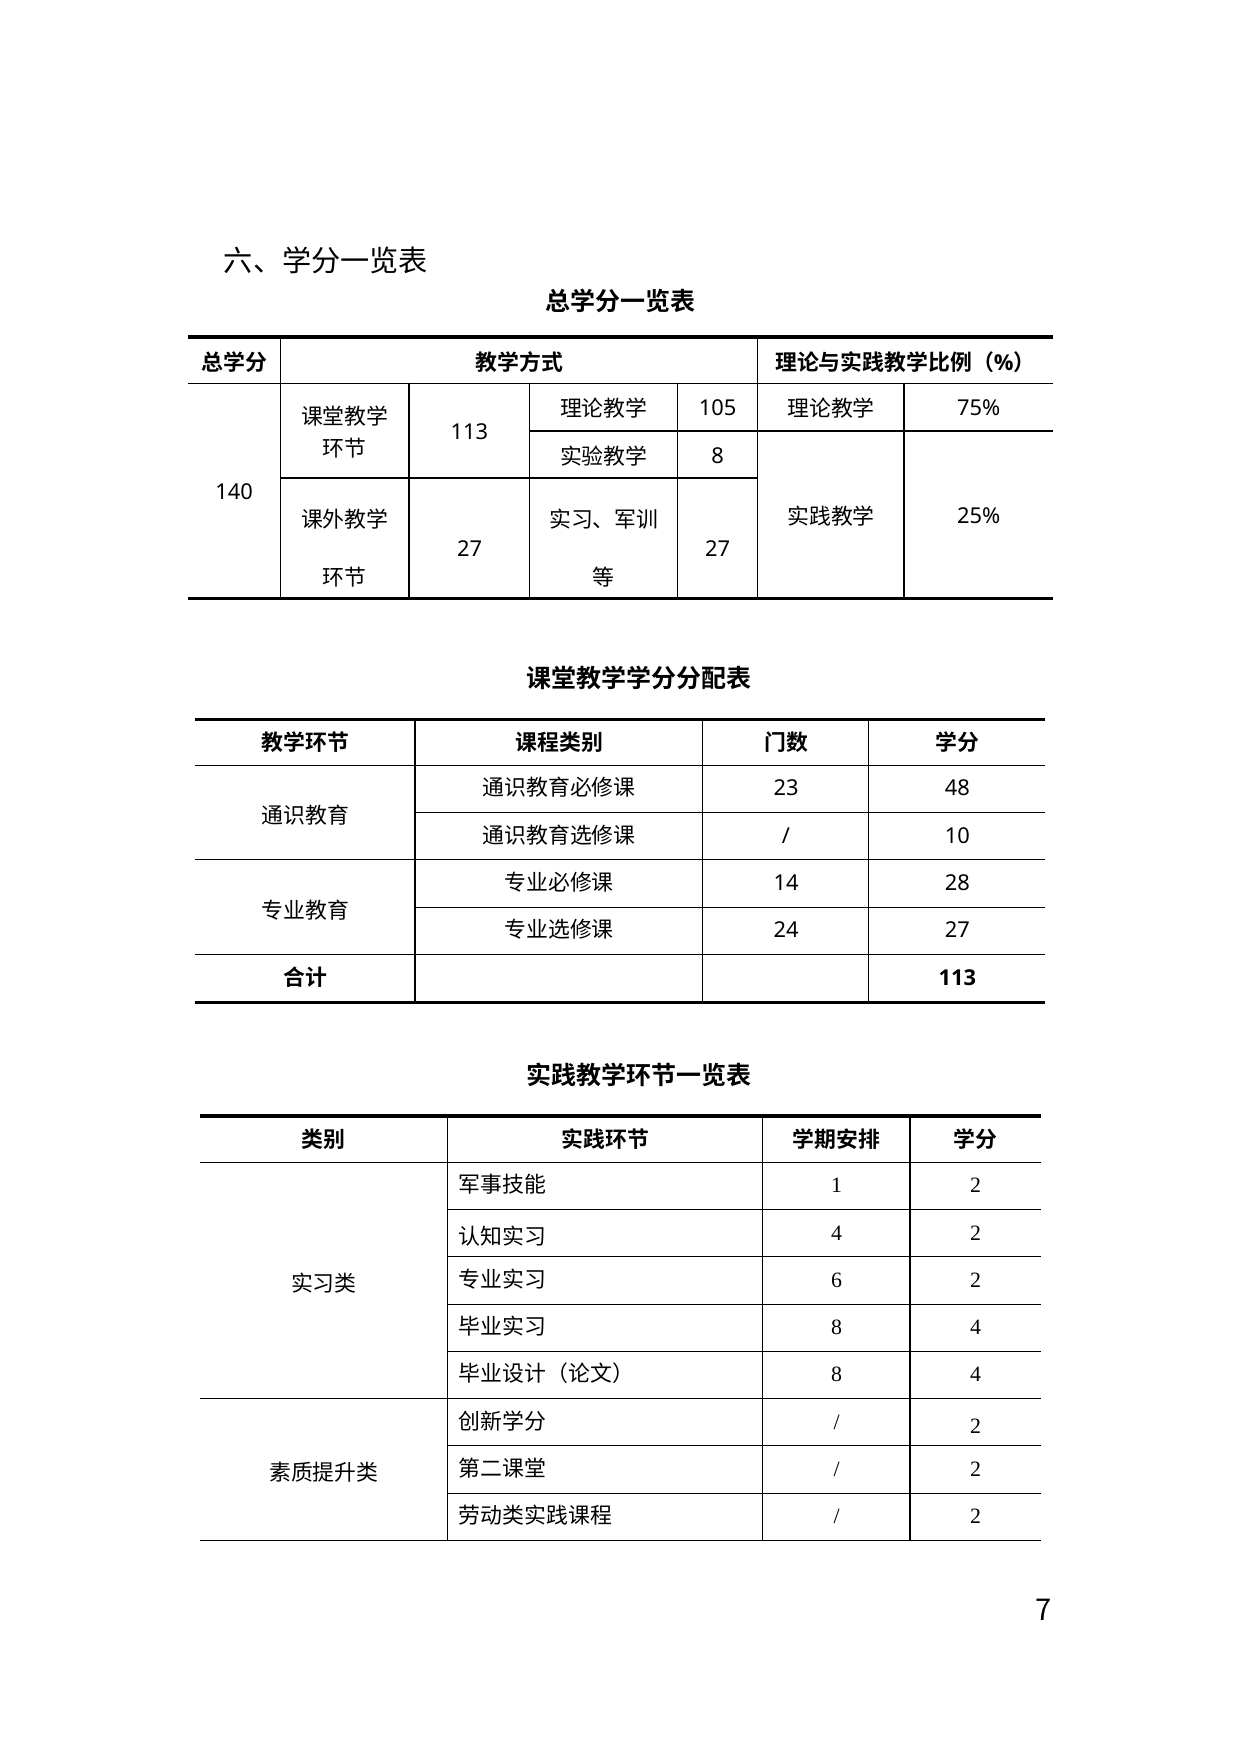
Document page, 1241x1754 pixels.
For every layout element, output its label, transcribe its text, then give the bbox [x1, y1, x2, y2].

table_cell 113 [869, 955, 1045, 1001]
table_cell 认知实习 [448, 1210, 762, 1256]
table_cell 理论教学 [758, 384, 903, 430]
table_cell 24 [703, 908, 868, 954]
list 实践教学环节一览表 [165, 1055, 1075, 1092]
table_cell 1 [763, 1163, 909, 1209]
list 课堂教学学分分配表 [165, 658, 1075, 695]
table_cell 通识教育 [195, 766, 414, 859]
table_cell 课堂教学环节 [281, 384, 408, 477]
table_cell 专业实习 [448, 1257, 762, 1303]
table_cell 6 [763, 1257, 909, 1303]
table_cell / [703, 813, 868, 859]
table_header 学期安排 [763, 1118, 909, 1162]
table_cell 140 [188, 384, 280, 597]
table_header 学分 [911, 1118, 1041, 1162]
table_cell 8 [763, 1352, 909, 1398]
table_cell 27 [410, 479, 529, 597]
table_cell 第二课堂 [448, 1446, 762, 1493]
table_cell 8 [763, 1305, 909, 1351]
table_cell 27 [869, 908, 1045, 954]
table_header 总学分 [188, 339, 280, 383]
table_cell 军事技能 [448, 1163, 762, 1209]
table_cell 通识教育选修课 [416, 813, 702, 859]
table_cell 10 [869, 813, 1045, 859]
table_cell 毕业设计（论文） [448, 1352, 762, 1398]
table_cell 4 [763, 1210, 909, 1256]
table_cell / [763, 1446, 909, 1493]
table_cell 专业必修课 [416, 860, 702, 907]
table_cell 105 [678, 384, 757, 430]
table_cell [416, 955, 702, 1001]
table_cell 创新学分 [448, 1399, 762, 1445]
table_cell 2 [911, 1399, 1041, 1445]
list 总学分一览表 [165, 281, 1075, 317]
table_cell 毕业实习 [448, 1305, 762, 1351]
table_cell 实习类 [200, 1163, 447, 1398]
table_cell 2 [911, 1257, 1041, 1303]
table_header 门数 [703, 721, 868, 765]
table_header 课程类别 [416, 721, 702, 765]
table_cell / [763, 1399, 909, 1445]
table_cell 4 [911, 1352, 1041, 1398]
table_cell 理论教学 [530, 384, 677, 430]
table_cell 通识教育必修课 [416, 766, 702, 812]
table_cell 劳动类实践课程 [448, 1494, 762, 1540]
table_cell 实践教学 [758, 432, 903, 597]
table_cell 实验教学 [530, 432, 677, 477]
table_cell 合计 [195, 955, 414, 1001]
table_cell 28 [869, 860, 1045, 907]
table_header 教学方式 [281, 339, 757, 383]
table_cell 专业选修课 [416, 908, 702, 954]
table_header 理论与实践教学比例（%） [758, 339, 1053, 383]
table_cell 实习、军训等 [530, 479, 677, 597]
table_header 类别 [200, 1118, 447, 1162]
table_cell 4 [911, 1305, 1041, 1351]
table_cell 2 [911, 1494, 1041, 1540]
table_cell 2 [911, 1163, 1041, 1209]
table_cell 14 [703, 860, 868, 907]
table_header 学分 [869, 721, 1045, 765]
table_cell 课外教学环节 [281, 479, 408, 597]
table_cell 专业教育 [195, 860, 414, 954]
table_cell 素质提升类 [200, 1399, 447, 1540]
table_cell 113 [410, 384, 529, 477]
table_header 教学环节 [195, 721, 414, 765]
table_cell 27 [678, 479, 757, 597]
table_cell 25% [905, 432, 1053, 597]
table_cell [703, 955, 868, 1001]
table_cell 23 [703, 766, 868, 812]
table_cell 75% [905, 384, 1053, 430]
text 六、学分一览表 [165, 231, 1075, 281]
table_cell 8 [678, 432, 757, 477]
table_cell 48 [869, 766, 1045, 812]
table_header 实践环节 [448, 1118, 762, 1162]
table_cell / [763, 1494, 909, 1540]
table_cell 2 [911, 1210, 1041, 1256]
table_cell 2 [911, 1446, 1041, 1493]
